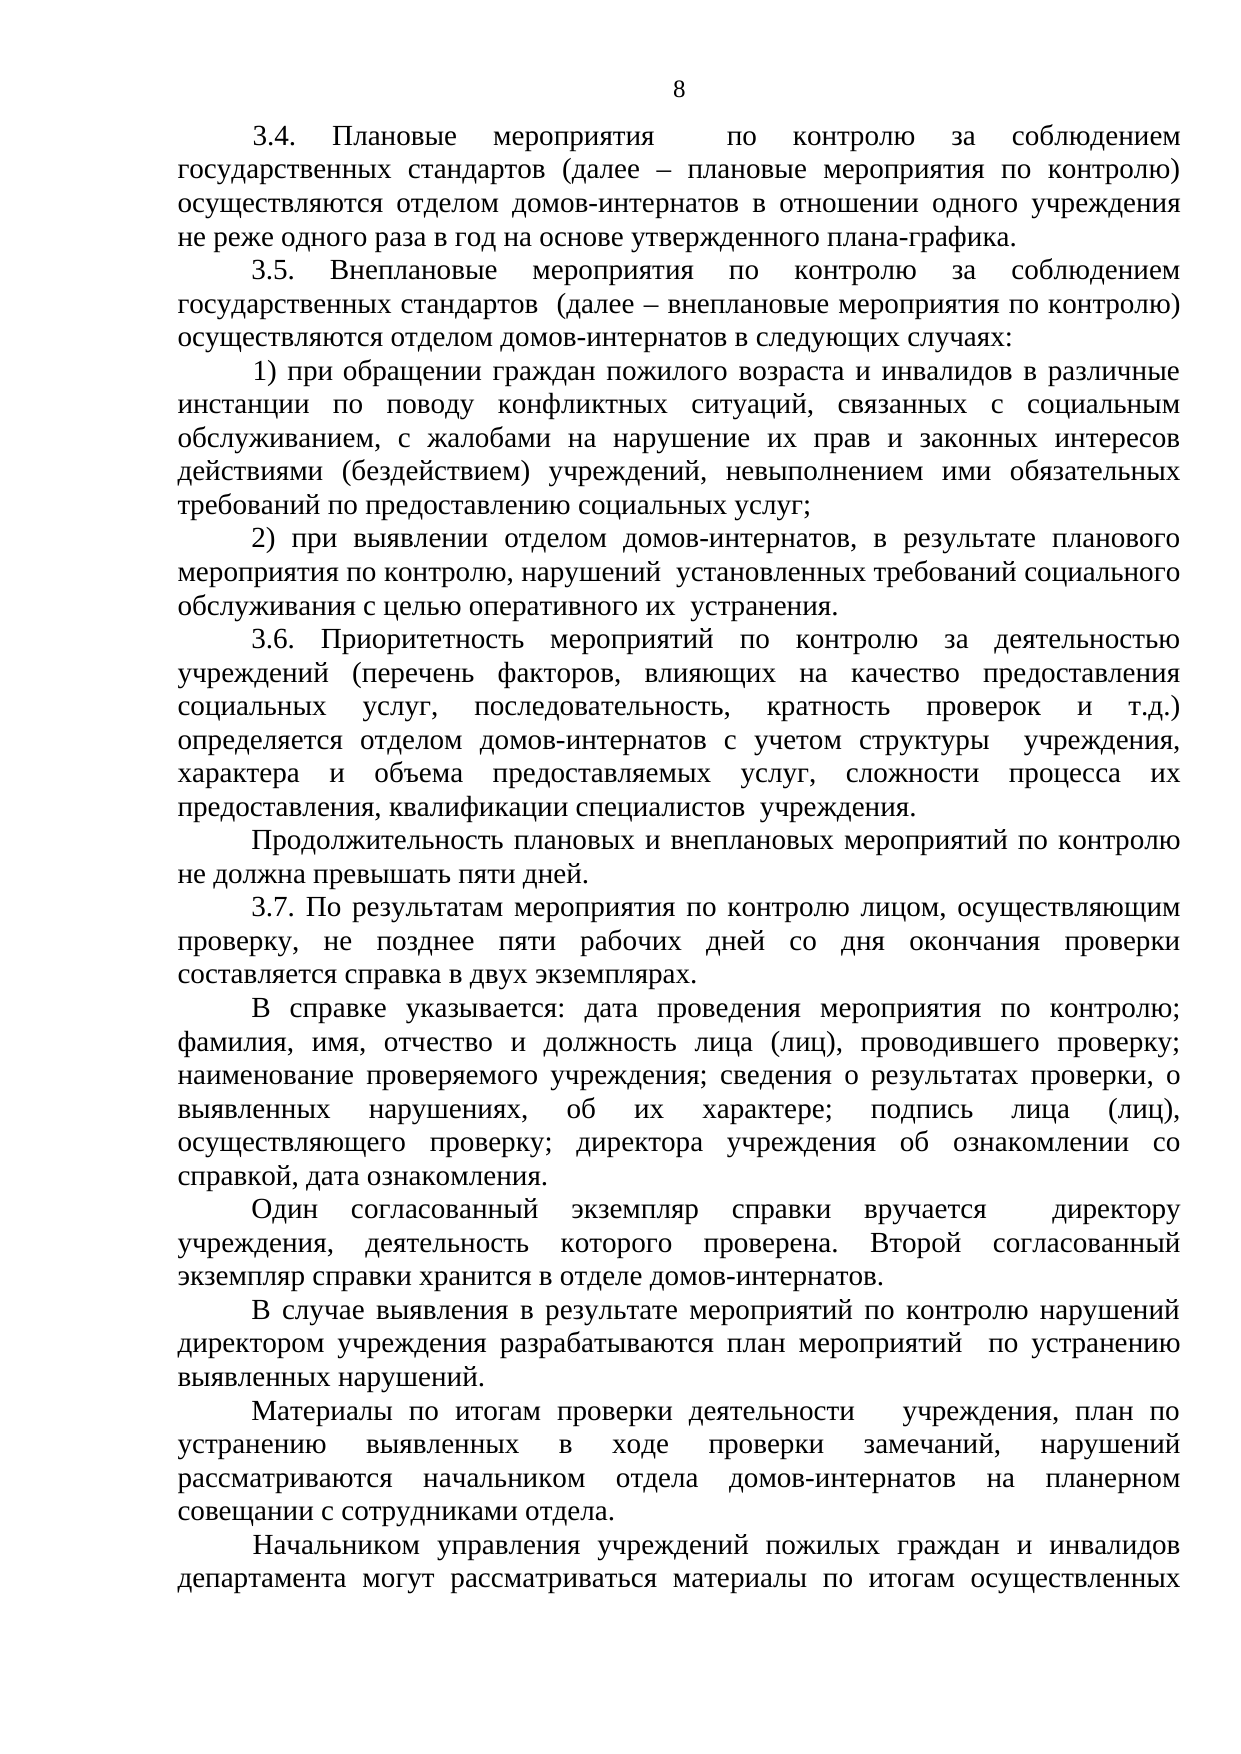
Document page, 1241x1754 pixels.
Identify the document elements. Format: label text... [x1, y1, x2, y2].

text Продолжительность плановых и внеплановых мероприятий по контролю не должна превышать пяти дней. [177, 822, 1181, 889]
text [177, 1527, 1181, 1594]
text В случае выявления в результате мероприятий по контролю нарушений директором учреждения разрабатываются план мероприятий по устранению выявленных нарушений. [177, 1292, 1181, 1393]
text В справке указывается: дата проведения мероприятия по контролю; фамилия, имя, отчество и должность лица (лиц), проводившего проверку; наименование проверяемого учреждения; сведения о результатах проверки, о выявленных нарушениях, об их характере; подпись лица (лиц), осуществляющего проверку; директора учреждения об ознакомлении со справкой, дата ознакомления. [177, 990, 1181, 1191]
text 3.7. По результатам мероприятия по контролю лицом, осуществляющим проверку, не позднее пяти рабочих дней со дня окончания проверки составляется справка в двух экземплярах. [177, 889, 1181, 990]
text 3.5. Внеплановые мероприятия по контролю за соблюдением государственных стандартов (далее – внеплановые мероприятия по контролю) осуществляются отделом домов-интернатов в следующих случаях: [177, 252, 1181, 353]
text 1) при обращении граждан пожилого возраста и инвалидов в различные инстанции по поводу конфликтных ситуаций, связанных с социальным обслуживанием, с жалобами на нарушение их прав и законных интересов действиями (бездействием) учреждений, невыполнением ими обязательных требований по предоставлению социальных услуг; [177, 353, 1181, 521]
text 3.4. Плановые мероприятия по контролю за соблюдением государственных стандартов (далее – плановые мероприятия по контролю) осуществляются отделом домов-интернатов в отношении одного учреждения не реже одного раза в год на основе утвержденного плана-графика. [177, 118, 1181, 252]
text Один согласованный экземпляр справки вручается директору учреждения, деятельность которого проверена. Второй согласованный экземпляр справки хранится в отделе домов-интернатов. [177, 1191, 1181, 1292]
text Материалы по итогам проверки деятельности учреждения, план по устранению выявленных в ходе проверки замечаний, нарушений рассматриваются начальником отдела домов-интернатов на планерном совещании с сотрудниками отдела. [177, 1393, 1181, 1527]
text 3.6. Приоритетность мероприятий по контролю за деятельностью учреждений (перечень факторов, влияющих на качество предоставления социальных услуг, последовательность, кратность проверок и т.д.) определяется отделом домов-интернатов с учетом структуры учреждения, характера и объема предоставляемых услуг, сложности процесса их предоставления, квалификации специалистов учреждения. [177, 621, 1181, 822]
text 2) при выявлении отделом домов-интернатов, в результате планового мероприятия по контролю, нарушений установленных требований социального обслуживания с целью оперативного их устранения. [177, 521, 1181, 621]
